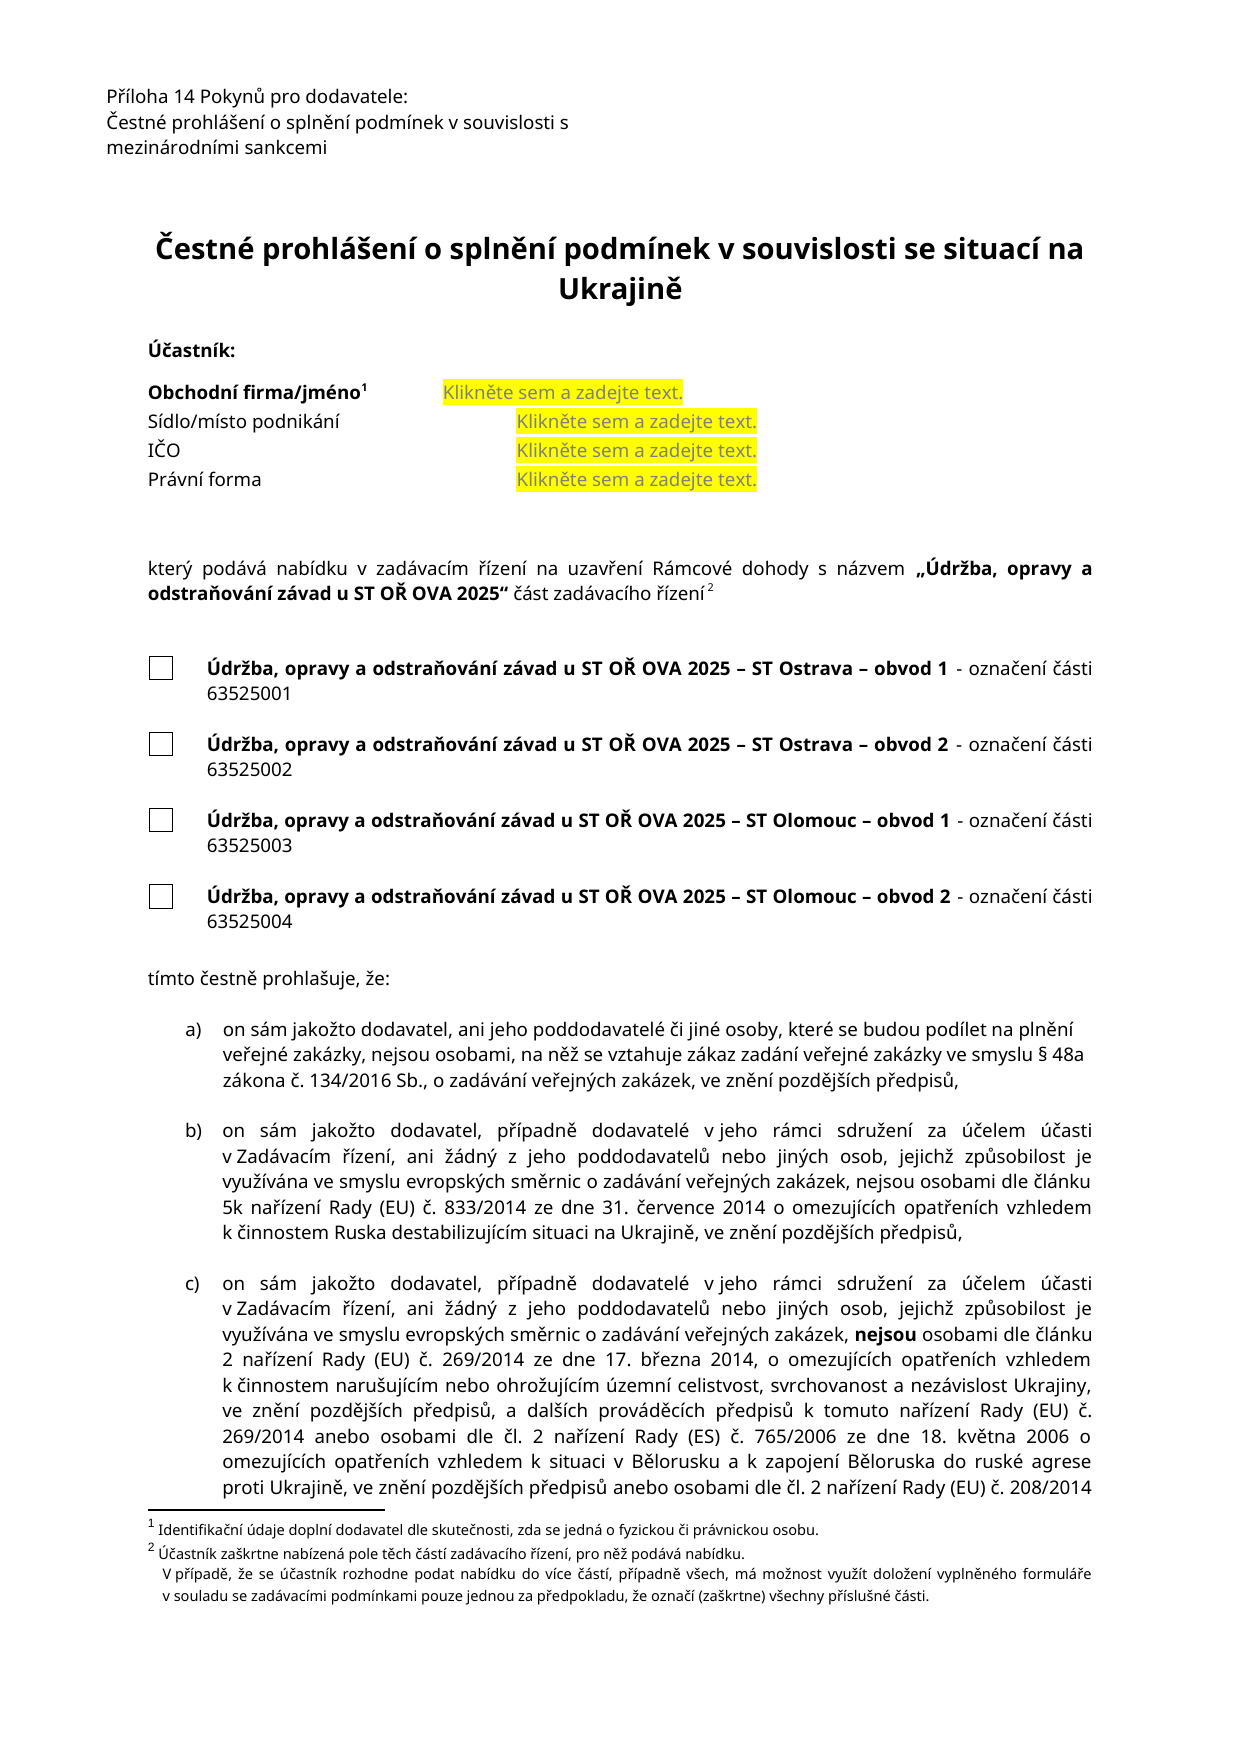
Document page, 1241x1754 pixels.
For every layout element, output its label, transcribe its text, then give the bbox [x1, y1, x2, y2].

text IČO [148, 434, 1093, 463]
text Údržba, opravy a odstraňování závad u ST OŘ OVA 2025 – ST Ostrava – obvod 2 - označení části 63525002 [148, 731, 1093, 782]
text Údržba, opravy a odstraňování závad u ST OŘ OVA 2025 – ST Ostrava – obvod 1 - označení části 63525001 [148, 655, 1093, 706]
title Čestné prohlášení o splnění podmínek v souvislosti se situací na Ukrajině [148, 228, 1093, 308]
text Údržba, opravy a odstraňování závad u ST OŘ OVA 2025 – ST Olomouc – obvod 2 - označení části 63525004 [148, 883, 1093, 934]
text Sídlo/místo podnikání [148, 405, 1093, 434]
text Účastník: [148, 333, 1093, 364]
text tímto čestně prohlašuje, že: [148, 960, 1093, 991]
text Právní forma [148, 463, 1093, 492]
text Obchodní firma/jméno [148, 376, 1093, 405]
list on sám jakožto dodavatel, případně dodavatelé v jeho rámci sdružení za účelem účasti v Zadávacím řízení, ani žádný z jeho poddodavatelů nebo jiných osob, jejichž způsobilost je využívána ve smyslu evropských směrnic o zadávání veřejných zakázek, nejsou osobami dle článku 5k nařízení Rady (EU) č. 833/2014 ze dne 31. července 2014 o omezujících opatřeních vzhledem k činnostem Ruska destabilizujícím situaci na Ukrajině, ve znění pozdějších předpisů, [185, 1117, 1093, 1245]
text který podává nabídku v zadávacím řízení na uzavření Rámcové dohody s názvem „Údržba, opravy a odstraňování závad u ST OŘ OVA 2025“ část zadávacího řízení [148, 555, 1093, 605]
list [185, 1270, 1093, 1500]
list on sám jakožto dodavatel, ani jeho poddodavatelé či jiné osoby, které se budou podílet na plnění veřejné zakázky, nejsou osobami, na něž se vztahuje zákaz zadání veřejné zakázky ve smyslu § 48a zákona č. 134/2016 Sb., o zadávání veřejných zakázek, ve znění pozdějších předpisů, [185, 1016, 1093, 1092]
text Údržba, opravy a odstraňování závad u ST OŘ OVA 2025 – ST Olomouc – obvod 1 - označení části 63525003 [148, 807, 1093, 858]
